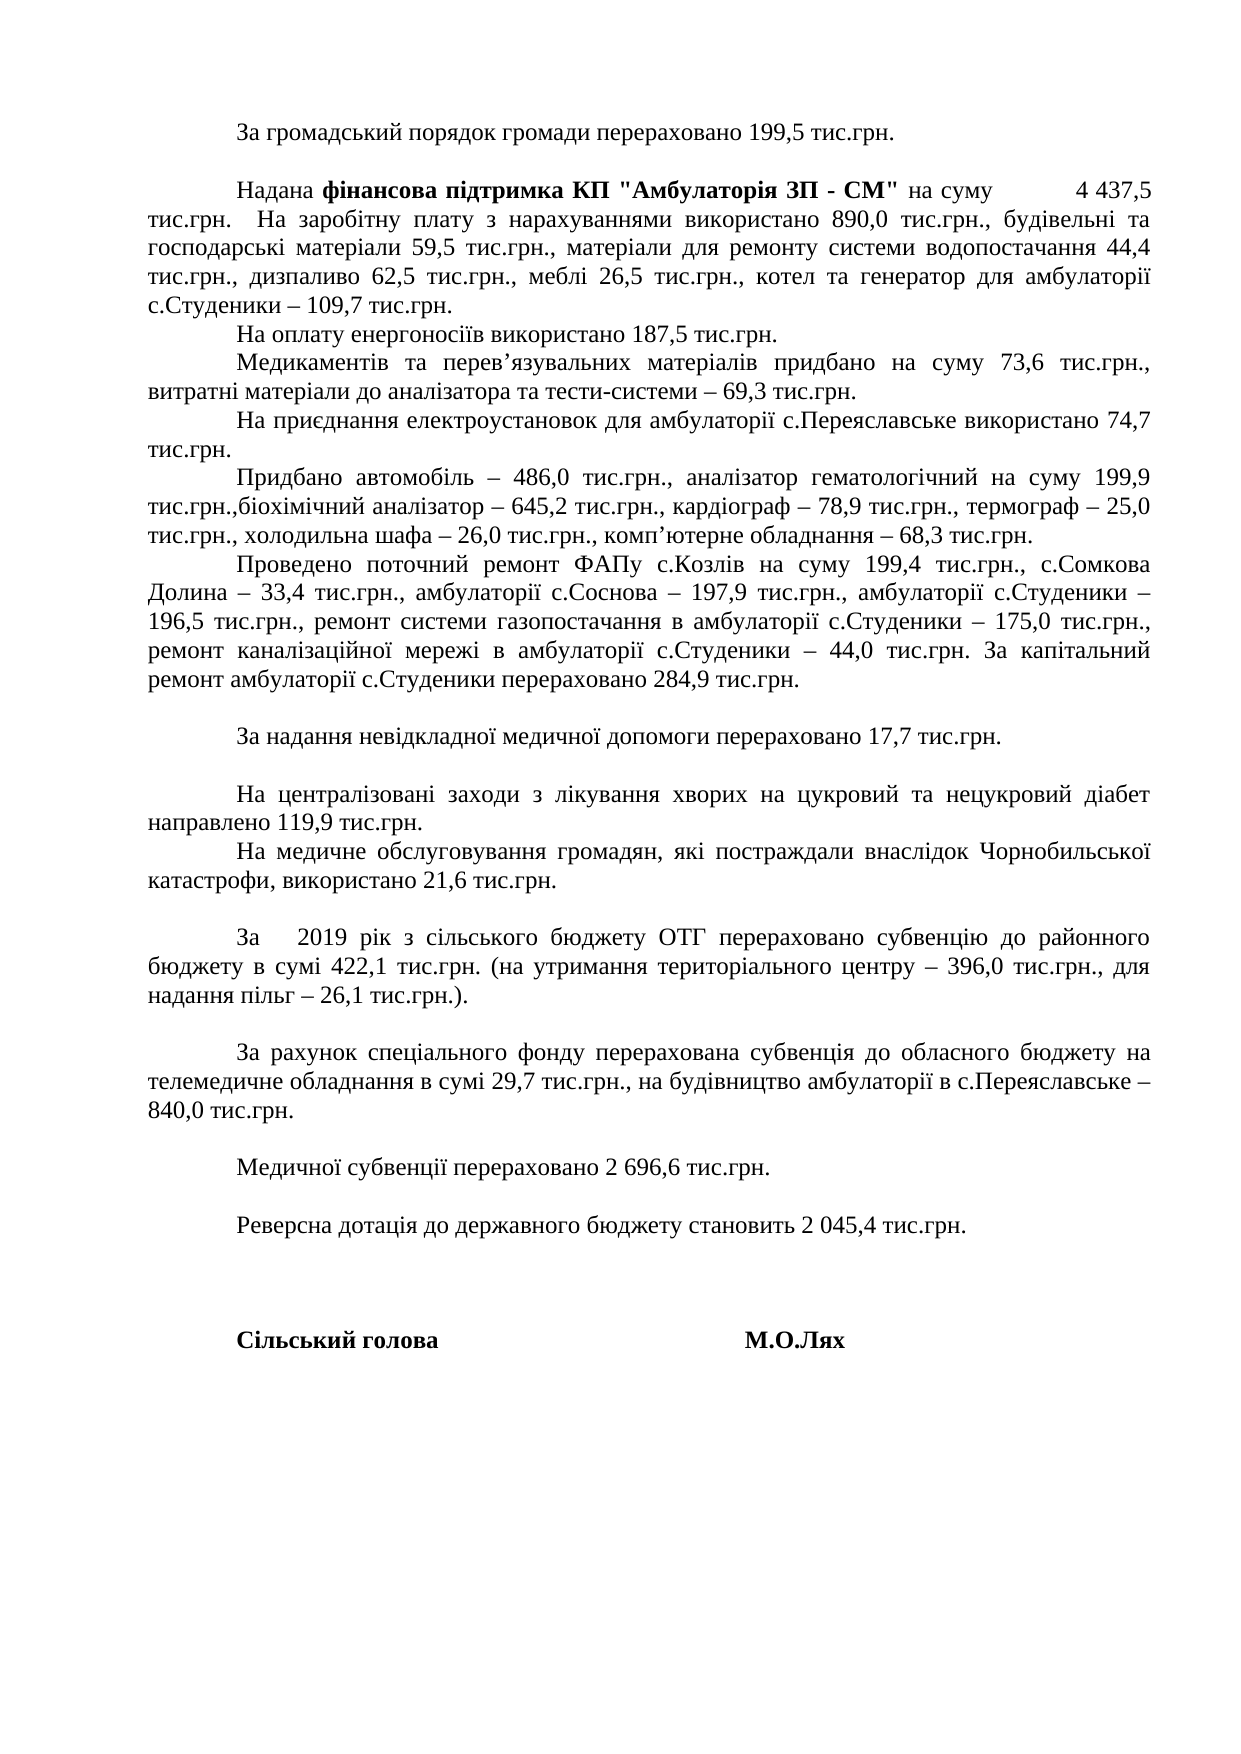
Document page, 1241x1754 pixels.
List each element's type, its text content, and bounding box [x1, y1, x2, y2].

text Проведено поточний ремонт ФАПу с.Козлів на суму 199,4 тис.грн., с.Сомкова Долина – 33,4 тис.грн., амбулаторії с.Соснова – 197,9 тис.грн., амбулаторії с.Студеники – 196,5 тис.грн., ремонт системи газопостачання в амбулаторії с.Студеники – 175,0 тис.грн., ремонт каналізаційної мережі в амбулаторії с.Студеники – 44,0 тис.грн. За капітальний ремонт амбулаторії с.Студеники перераховано 284,9 тис.грн. [148, 549, 1152, 692]
text На приєднання електроустановок для амбулаторії с.Переяславське використано 74,7 тис.грн. [148, 405, 1152, 462]
text За 2019 рік з сільського бюджету ОТГ перераховано субвенцію до районного бюджету в сумі 422,1 тис.грн. (на утримання територіального центру – 396,0 тис.грн., для надання пільг – 26,1 тис.грн.). [148, 922, 1152, 1009]
text Придбано автомобіль – 486,0 тис.грн., аналізатор гематологічний на суму 199,9 тис.грн.,біохімічний аналізатор – 645,2 тис.грн., кардіограф – 78,9 тис.грн., термограф – 25,0 тис.грн., холодильна шафа – 26,0 тис.грн., компʼютерне обладнання – 68,3 тис.грн. [148, 462, 1152, 549]
text Медикаментів та перевʼязувальних матеріалів придбано на суму 73,6 тис.грн., витратні матеріали до аналізатора та тести-системи – 69,3 тис.грн. [148, 347, 1152, 405]
text Медичної субвенції перераховано 2 696,6 тис.грн. [148, 1152, 1152, 1181]
text Сільський голова М.О.Лях [148, 1325, 1152, 1354]
text За громадський порядок громади перераховано 199,5 тис.грн. [148, 117, 1152, 146]
text За надання невідкладної медичної допомоги перераховано 17,7 тис.грн. [148, 721, 1152, 750]
text На оплату енергоносіїв використано 187,5 тис.грн. [148, 319, 1152, 347]
text Реверсна дотація до державного бюджету становить 2 045,4 тис.грн. [148, 1210, 1152, 1239]
text На централізовані заходи з лікування хворих на цукровий та нецукровий діабет направлено 119,9 тис.грн. [148, 779, 1152, 836]
text Надана фінансова підтримка КП "Амбулаторія ЗП - СМ" на суму 4 437,5 тис.грн. На заробітну плату з нарахуваннями використано 890,0 тис.грн., будівельні та господарські матеріали 59,5 тис.грн., матеріали для ремонту системи водопостачання 44,4 тис.грн., дизпаливо 62,5 тис.грн., меблі 26,5 тис.грн., котел та генератор для амбулаторії с.Студеники – 109,7 тис.грн. [148, 175, 1152, 319]
text На медичне обслуговування громадян, які постраждали внаслідок Чорнобильської катастрофи, використано 21,6 тис.грн. [148, 836, 1152, 894]
text За рахунок спеціального фонду перерахована субвенція до обласного бюджету на телемедичне обладнання в сумі 29,7 тис.грн., на будівництво амбулаторії в с.Переяславське – 840,0 тис.грн. [148, 1037, 1152, 1124]
